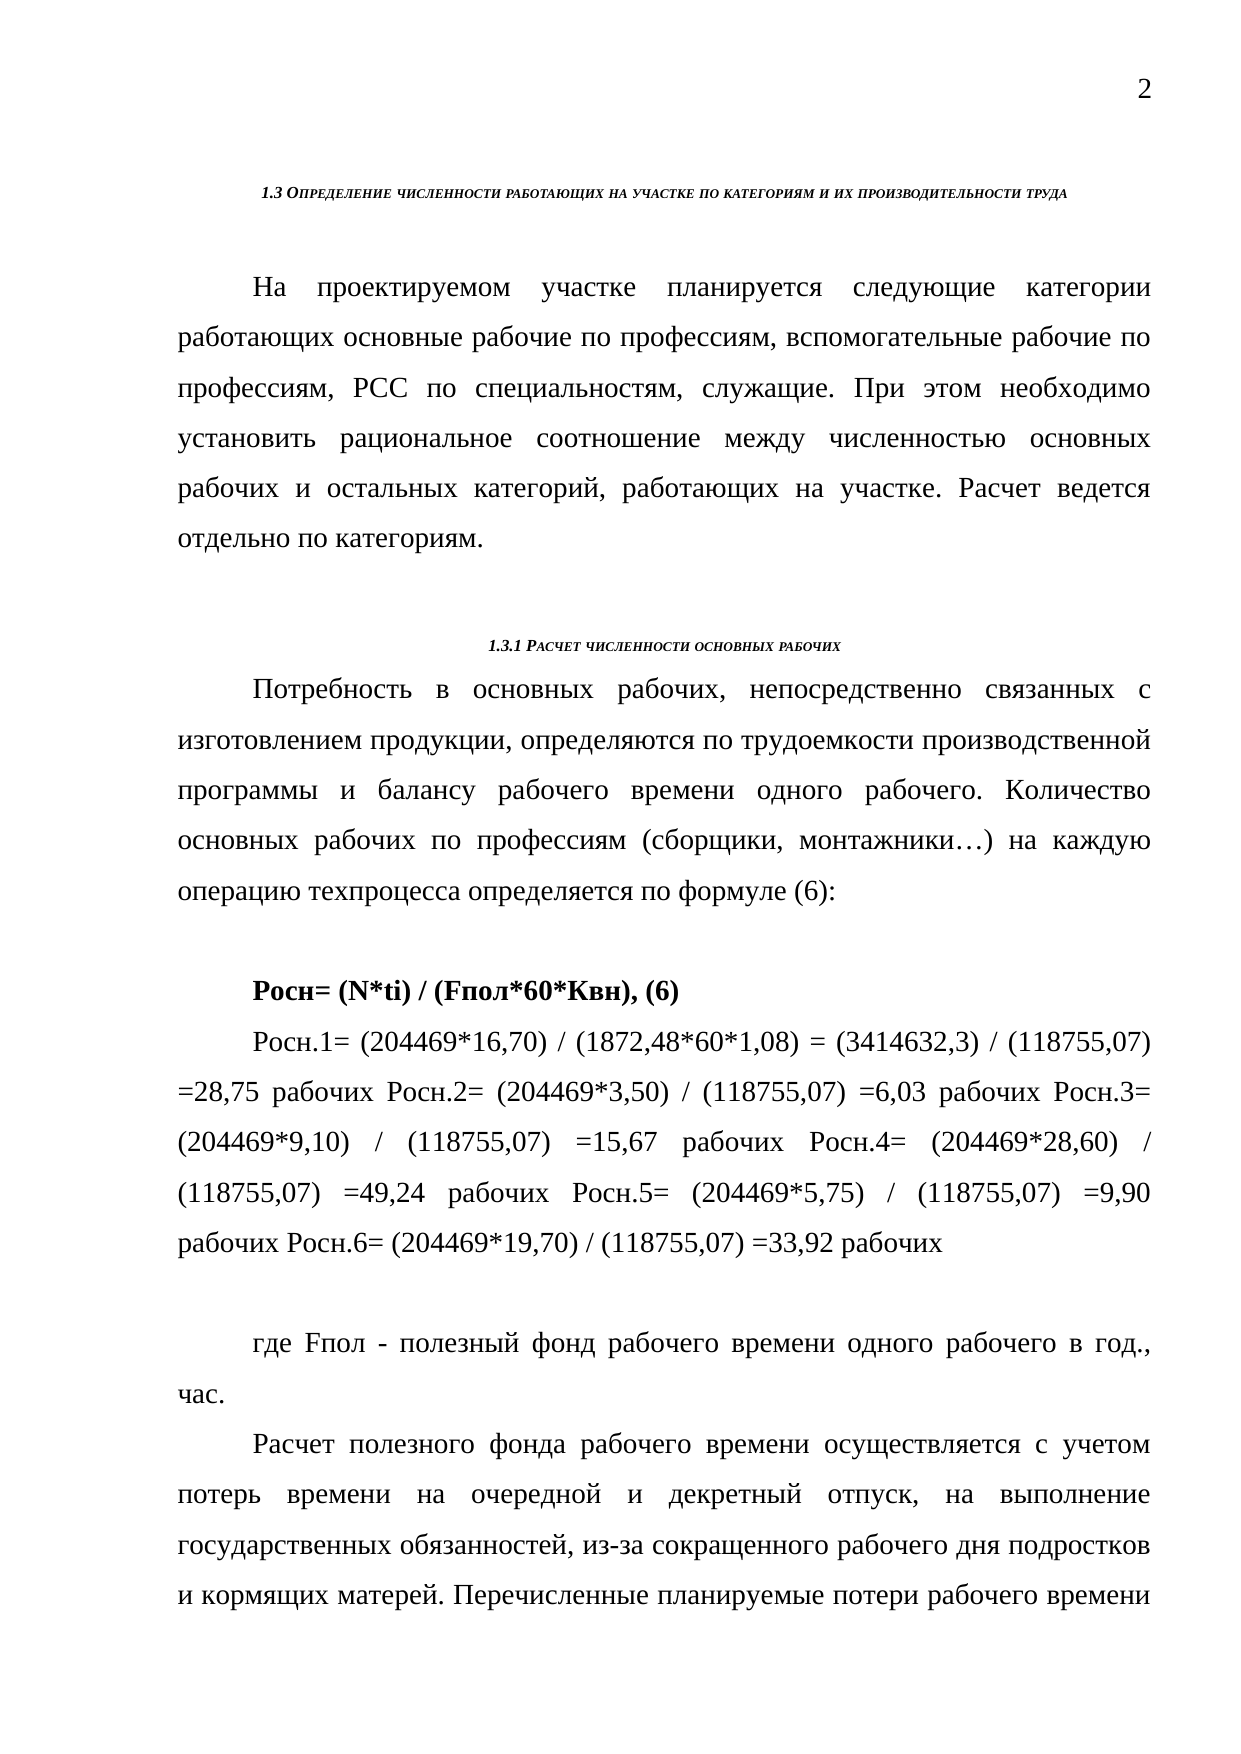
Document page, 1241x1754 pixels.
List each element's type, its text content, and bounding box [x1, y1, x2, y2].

text На проектируемом участке планируется следующие категории работающих основные рабочие по профессиям, вспомогательные рабочие по профессиям, РСС по специальностям, служащие. При этом необходимо установить рациональное соотношение между численностью основных рабочих и остальных категорий, работающих на участке. Расчет ведется отдельно по категориям. [177, 269, 1152, 554]
subtitle 1.3.1 Расчет численности основных рабочих [177, 621, 1152, 655]
text где Fпол - полезный фонд рабочего времени одного рабочего в год., час. [177, 1326, 1152, 1409]
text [177, 1426, 1152, 1611]
subtitle 1.3 Определение численности работающих на участке по категориям и их производительности труда [177, 168, 1152, 202]
text Потребность в основных рабочих, непосредственно связанных с изготовлением продукции, определяются по трудоемкости производственной программы и балансу рабочего времени одного рабочего. Количество основных рабочих по профессиям (сборщики, монтажники…) на каждую операцию техпроцесса определяется по формуле (6): [177, 672, 1152, 906]
text Росн.1= (204469*16,70) / (1872,48*60*1,08) = (3414632,3) / (118755,07) =28,75 рабочих Росн.2= (204469*3,50) / (118755,07) =6,03 рабочих Росн.3= (204469*9,10) / (118755,07) =15,67 рабочих Росн.4= (204469*28,60) / (118755,07) =49,24 рабочих Росн.5= (204469*5,75) / (118755,07) =9,90 рабочих Росн.6= (204469*19,70) / (118755,07) =33,92 рабочих [177, 1024, 1152, 1258]
text Росн= (N*ti) / (Fпол*60*Квн), (6) [177, 973, 1152, 1007]
